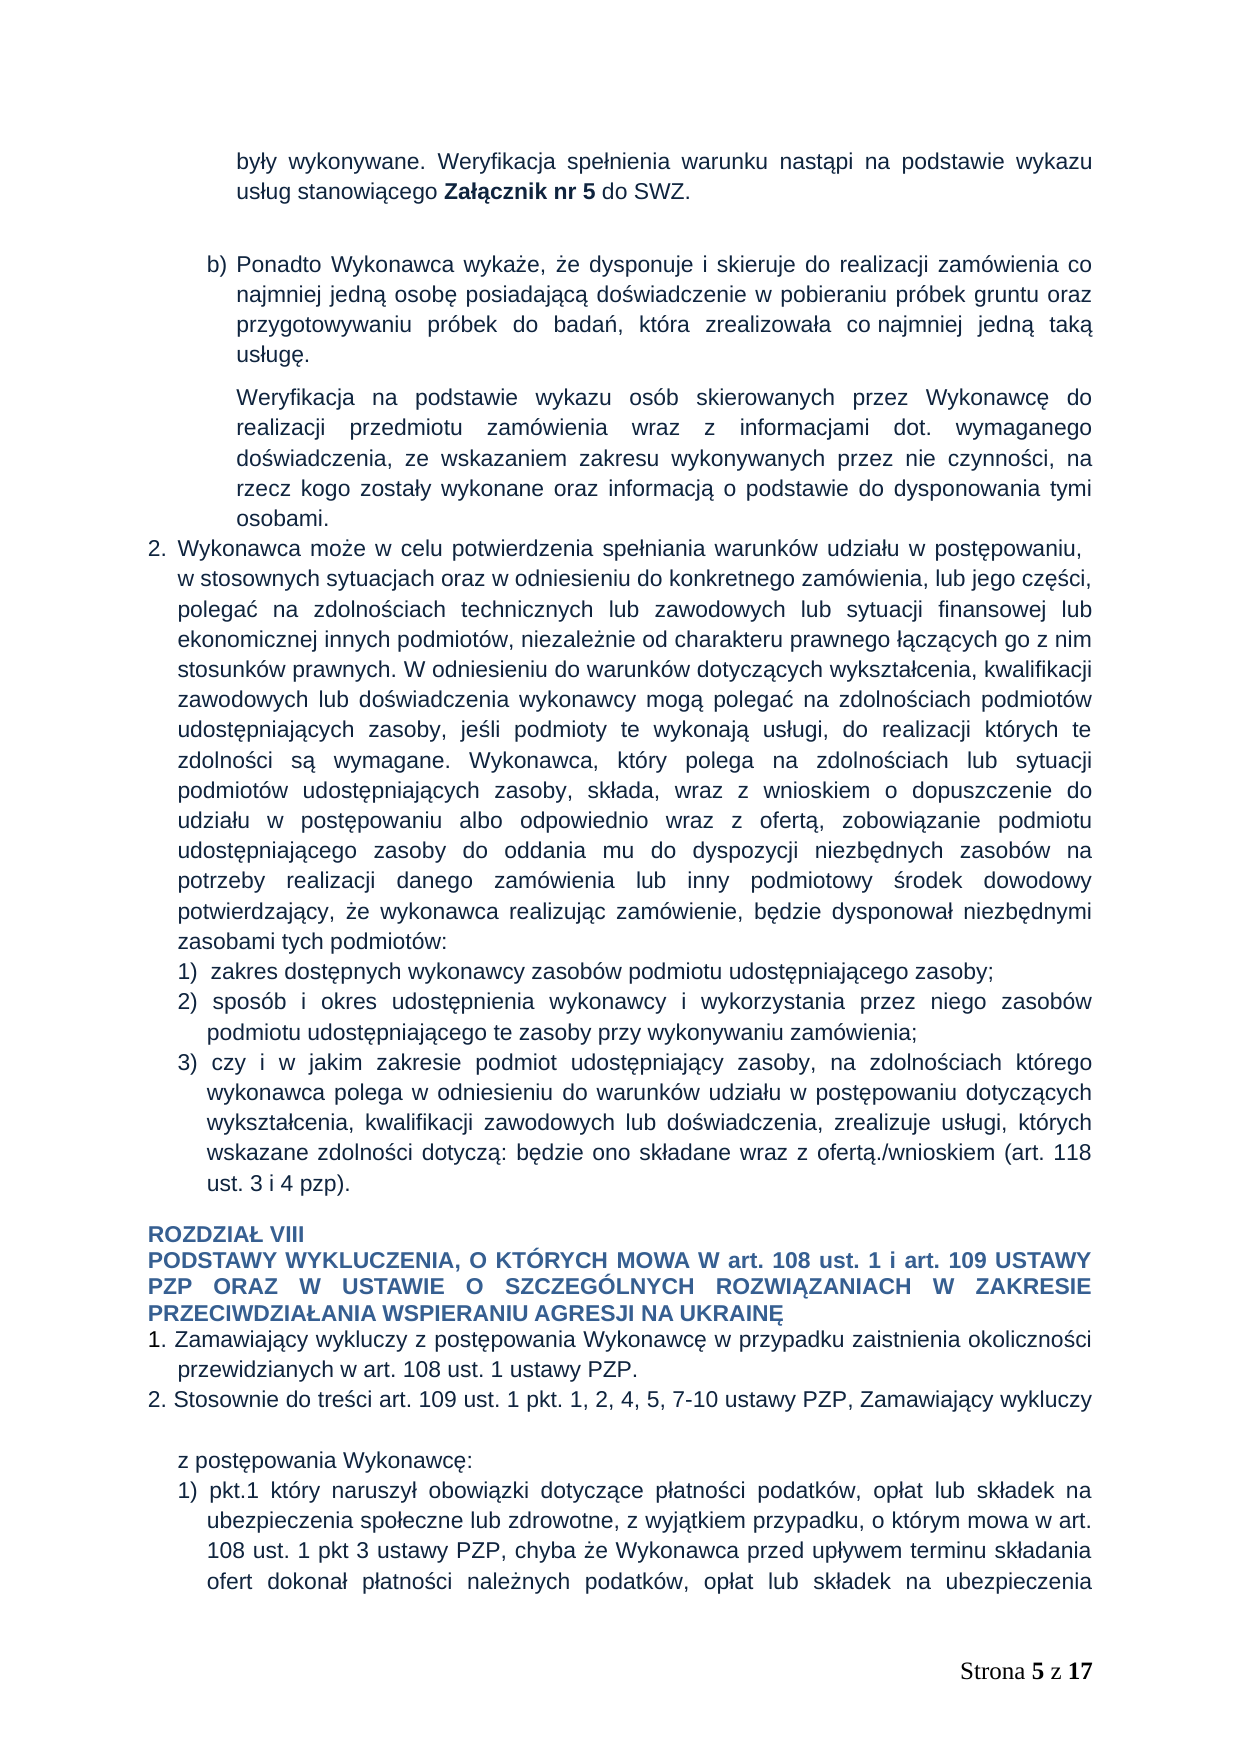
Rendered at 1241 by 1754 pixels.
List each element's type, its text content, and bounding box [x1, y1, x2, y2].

text ROZDZIAŁ VIII [148, 1221, 1093, 1247]
list Ponadto Wykonawca wykaże, że dysponuje i skieruje do realizacji zamówienia co najmniej jedną osobę posiadającą doświadczenie w pobieraniu próbek gruntu oraz przygotowywaniu próbek do badań, która zrealizowała co najmniej jedną taką usługę. [207, 251, 1093, 368]
list Wykonawca może w celu potwierdzenia spełniania warunków udziału w postępowaniu, w stosownych sytuacjach oraz w odniesieniu do konkretnego zamówienia, lub jego części, polegać na zdolnościach technicznych lub zawodowych lub sytuacji finansowej lub ekonomicznej innych podmiotów, niezależnie od charakteru prawnego łączących go z nim stosunków prawnych. W odniesieniu do warunków dotyczących wykształcenia, kwalifikacji zawodowych lub doświadczenia wykonawcy mogą polegać na zdolnościach podmiotów udostępniających zasoby, jeśli podmioty te wykonają usługi, do realizacji których te zdolności są wymagane. Wykonawca, który polega na zdolnościach lub sytuacji podmiotów udostępniających zasoby, składa, wraz z wnioskiem o dopuszczenie do udziału w postępowaniu albo odpowiednio wraz z ofertą, zobowiązanie podmiotu udostępniającego zasoby do oddania mu do dyspozycji niezbędnych zasobów na potrzeby realizacji danego zamówienia lub inny podmiotowy środek dowodowy potwierdzający, że wykonawca realizując zamówienie, będzie dysponował niezbędnymi zasobami tych podmiotów: [148, 535, 1093, 954]
text 1. Zamawiający wykluczy z postępowania Wykonawcę w przypadku zaistnienia okoliczności przewidzianych w art. 108 ust. 1 ustawy PZP. [148, 1326, 1093, 1382]
text 3) czy i w jakim zakresie podmiot udostępniający zasoby, na zdolnościach którego wykonawca polega w odniesieniu do warunków udziału w postępowaniu dotyczących wykształcenia, kwalifikacji zawodowych lub doświadczenia, zrealizuje usługi, których wskazane zdolności dotyczą: będzie ono składane wraz z ofertą./wnioskiem (art. 118 ust. 3 i 4 pzp). [177, 1049, 1093, 1196]
text 2. Stosownie do treści art. 109 ust. 1 pkt. 1, 2, 4, 5, 7-10 ustawy PZP, Zamawiający wykluczy z postępowania Wykonawcę: [148, 1386, 1093, 1473]
text 2) sposób i okres udostępnienia wykonawcy i wykorzystania przez niego zasobów podmiotu udostępniającego te zasoby przy wykonywaniu zamówienia; [177, 988, 1093, 1045]
text PODSTAWY WYKLUCZENIA, O KTÓRYCH MOWA W art. 108 ust. 1 i art. 109 USTAWY PZP ORAZ W USTAWIE O SZCZEGÓLNYCH ROZWIĄZANIACH W ZAKRESIE PRZECIWDZIAŁANIA WSPIERANIU AGRESJI NA UKRAINĘ [148, 1247, 1093, 1326]
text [177, 1477, 1093, 1594]
text 1) zakres dostępnych wykonawcy zasobów podmiotu udostępniającego zasoby; [177, 958, 1093, 984]
list Weryfikacja na podstawie wykazu osób skierowanych przez Wykonawcę do realizacji przedmiotu zamówienia wraz z informacjami dot. wymaganego doświadczenia, ze wskazaniem zakresu wykonywanych przez nie czynności, na rzecz kogo zostały wykonane oraz informacją o podstawie do dysponowania tymi osobami. [236, 384, 1093, 531]
